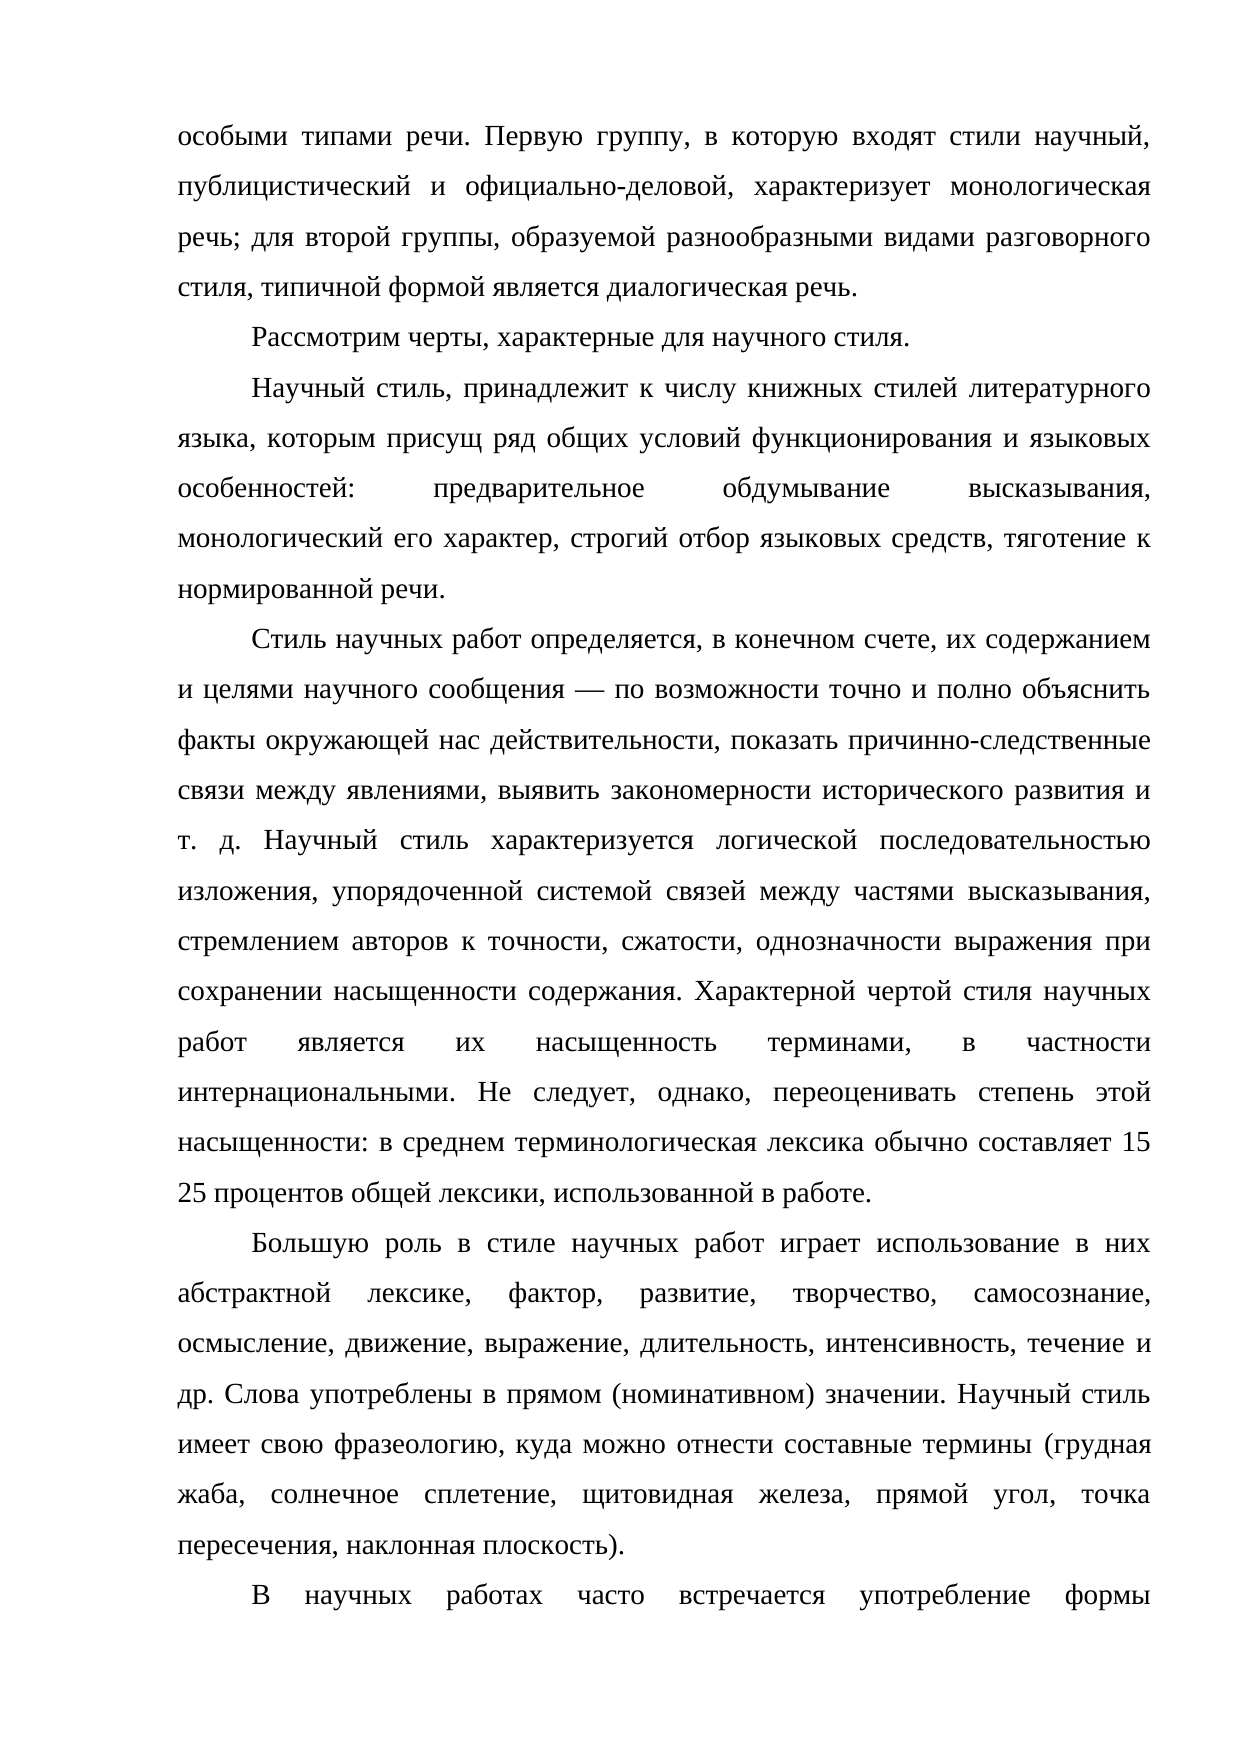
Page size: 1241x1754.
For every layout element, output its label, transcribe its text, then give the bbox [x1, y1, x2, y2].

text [177, 1577, 1152, 1611]
text Стиль научных работ определяется, в конечном счете, их содержанием и целями научного сообщения — по возможности точно и полно объяснить факты окружающей нас действительности, показать причинно-следственные связи между явлениями, выявить закономерности исторического развития и т. д. Научный стиль характеризуется логической последовательностью изложения, упорядоченной системой связей между частями высказывания, стремлением авторов к точности, сжатости, однозначности выражения при сохранении насыщенности содержания. Характерной чертой стиля научных работ является их насыщенность терминами, в частности интернациональными. Не следует, однако, переоценивать степень этой насыщенности: в среднем терминологическая лексика обычно составляет 15 25 процентов общей лексики, использованной в работе. [177, 621, 1152, 1208]
text Большую роль в стиле научных работ играет использование в них абстрактной лексике, фактор, развитие, творчество, самосознание, осмысление, движение, выражение, длительность, интенсивность, течение и др. Слова употреблены в прямом (номинативном) значении. Научный стиль имеет свою фразеологию, куда можно отнести составные термины (грудная жаба, солнечное сплетение, щитовидная железа, прямой угол, точка пересечения, наклонная плоскость). [177, 1225, 1152, 1560]
text Научный стиль, принадлежит к числу книжных стилей литературного языка, которым присущ ряд общих условий функционирования и языковых особенностей: предварительное обдумывание высказывания, монологический его характер, строгий отбор языковых средств, тяготение к нормированной речи. [177, 370, 1152, 604]
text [177, 118, 1152, 303]
text Рассмотрим черты, характерные для научного стиля. [177, 319, 1152, 353]
